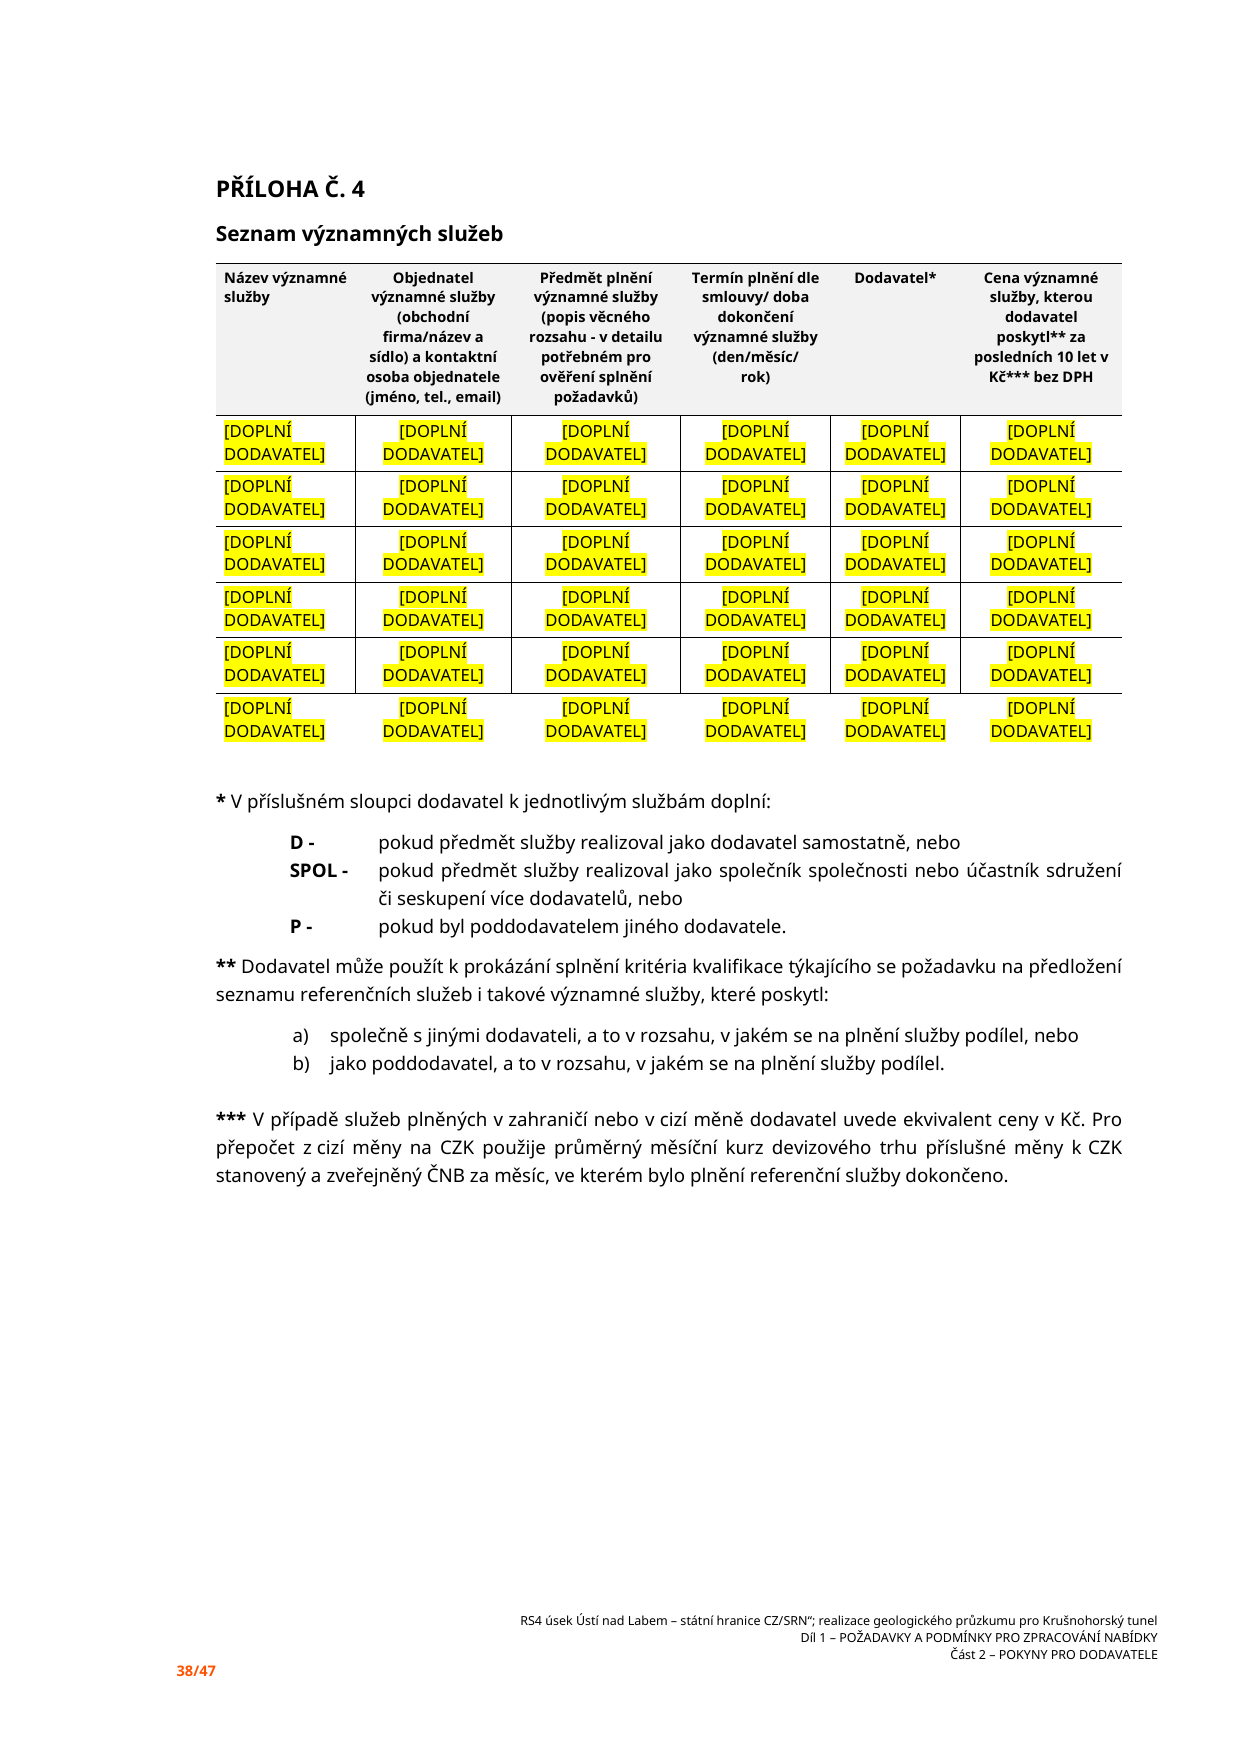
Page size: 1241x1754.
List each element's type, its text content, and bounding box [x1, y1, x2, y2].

text SPOL - pokud předmět služby realizoval jako společník společnosti nebo účastník sdružení či seskupení více dodavatelů, nebo [289, 857, 1122, 911]
table_header Cena významné služby, kterou dodavatel poskytl** za posledních 10 let v Kč*** bez DPH [960, 264, 1122, 415]
table_cell [DOPLNÍ DODAVATEL] [961, 416, 1122, 471]
list jako poddodavatel, a to v rozsahu, v jakém se na plnění služby podílel. [292, 1050, 1122, 1076]
table_header Objednatel významné služby (obchodní firma/název a sídlo) a kontaktní osoba objednatele (jméno, tel., email) [355, 264, 511, 415]
table_cell [DOPLNÍ DODAVATEL] [355, 694, 511, 748]
table_cell [DOPLNÍ DODAVATEL] [512, 638, 680, 692]
table_cell [DOPLNÍ DODAVATEL] [356, 527, 511, 582]
table_cell [DOPLNÍ DODAVATEL] [961, 527, 1122, 582]
table_cell [DOPLNÍ DODAVATEL] [216, 472, 355, 526]
table_cell [DOPLNÍ DODAVATEL] [356, 583, 511, 637]
table_cell [DOPLNÍ DODAVATEL] [961, 638, 1122, 692]
table_cell [DOPLNÍ DODAVATEL] [356, 638, 511, 692]
table_cell [DOPLNÍ DODAVATEL] [681, 472, 830, 526]
table_cell [DOPLNÍ DODAVATEL] [512, 472, 680, 526]
table_cell [DOPLNÍ DODAVATEL] [512, 527, 680, 582]
table_cell [DOPLNÍ DODAVATEL] [216, 416, 355, 471]
table_cell [DOPLNÍ DODAVATEL] [831, 638, 960, 692]
table_cell [DOPLNÍ DODAVATEL] [216, 583, 355, 637]
table_cell [DOPLNÍ DODAVATEL] [681, 527, 830, 582]
text Příloha č. 4 [216, 173, 1122, 204]
text Seznam významných služeb [216, 219, 1122, 248]
table_cell [DOPLNÍ DODAVATEL] [216, 638, 355, 692]
table_header Termín plnění dle smlouvy/ doba dokončení významné služby (den/měsíc/ rok) [681, 264, 830, 415]
text *** V případě služeb plněných v zahraničí nebo v cizí měně dodavatel uvede ekvivalent ceny v Kč. Pro přepočet z cizí měny na CZK použije průměrný měsíční kurz devizového trhu příslušné měny k CZK stanovený a zveřejněný ČNB za měsíc, ve kterém bylo plnění referenční služby dokončeno. [216, 1106, 1122, 1188]
list společně s jinými dodavateli, a to v rozsahu, v jakém se na plnění služby podílel, nebo [292, 1022, 1122, 1048]
table_cell [DOPLNÍ DODAVATEL] [512, 583, 680, 637]
table_cell [DOPLNÍ DODAVATEL] [831, 527, 960, 582]
table_cell [DOPLNÍ DODAVATEL] [681, 694, 830, 748]
table_header Dodavatel* [830, 264, 960, 415]
text ** Dodavatel může použít k prokázání splnění kritéria kvalifikace týkajícího se požadavku na předložení seznamu referenčních služeb i takové významné služby, které poskytl: [216, 953, 1122, 1007]
table_cell [DOPLNÍ DODAVATEL] [356, 472, 511, 526]
table_cell [DOPLNÍ DODAVATEL] [681, 638, 830, 692]
table_header Název významné služby [216, 264, 355, 415]
table_cell [DOPLNÍ DODAVATEL] [512, 416, 680, 471]
table_cell [DOPLNÍ DODAVATEL] [681, 583, 830, 637]
table_cell [DOPLNÍ DODAVATEL] [831, 472, 960, 526]
table_cell [DOPLNÍ DODAVATEL] [830, 694, 960, 748]
table_cell [DOPLNÍ DODAVATEL] [216, 527, 355, 582]
table_cell [DOPLNÍ DODAVATEL] [831, 583, 960, 637]
table_cell [DOPLNÍ DODAVATEL] [216, 694, 355, 748]
text D - pokud předmět služby realizoval jako dodavatel samostatně, nebo [289, 829, 1122, 854]
table_cell [DOPLNÍ DODAVATEL] [960, 694, 1122, 748]
table_cell [DOPLNÍ DODAVATEL] [356, 416, 511, 471]
table_cell [DOPLNÍ DODAVATEL] [961, 583, 1122, 637]
table_cell [DOPLNÍ DODAVATEL] [511, 694, 681, 748]
text P - pokud byl poddodavatelem jiného dodavatele. [289, 913, 1122, 938]
table_cell [DOPLNÍ DODAVATEL] [681, 416, 830, 471]
table_cell [DOPLNÍ DODAVATEL] [831, 416, 960, 471]
table_header Předmět plnění významné služby (popis věcného rozsahu - v detailu potřebném pro ověření splnění požadavků) [511, 264, 681, 415]
table_cell [DOPLNÍ DODAVATEL] [961, 472, 1122, 526]
text * V příslušném sloupci dodavatel k jednotlivým službám doplní: [216, 788, 1122, 814]
